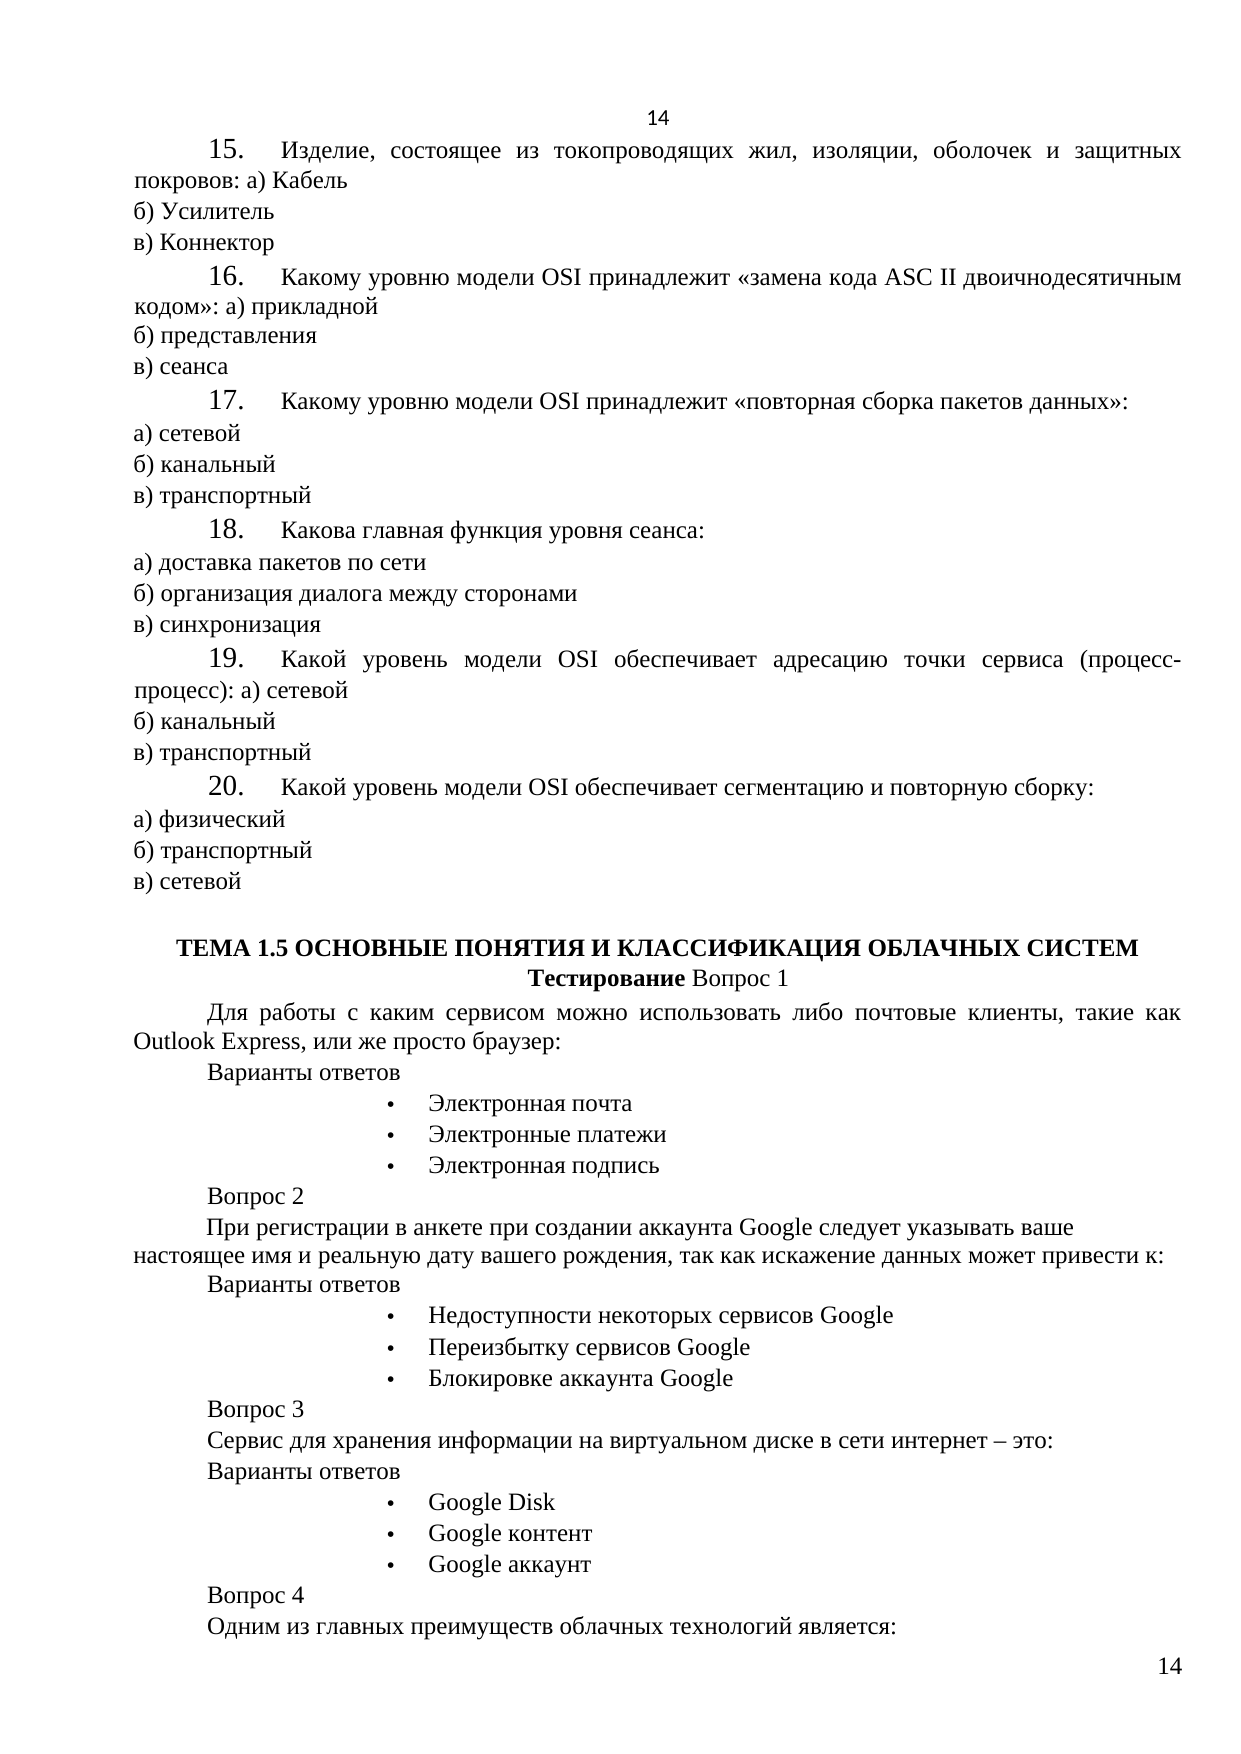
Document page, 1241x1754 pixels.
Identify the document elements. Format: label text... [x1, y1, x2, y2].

text в) транспортный [133, 481, 1182, 509]
text б) транспортный [133, 835, 1182, 864]
text Вопрос 4 [207, 1580, 1182, 1609]
text Варианты ответов [207, 1057, 1182, 1086]
text При регистрации в анкете при создании аккаунта Google следует указывать ваше настоящее имя и реальную дату вашего рождения, так как искажение данных может привести к: [133, 1212, 1182, 1269]
list Google аккаунт [313, 1549, 1182, 1578]
list Какой уровень модели OSI обеспечивает адресацию точки сервиса (процесс- процесс): а) сетевой [134, 641, 1182, 704]
list Какой уровень модели OSI обеспечивает сегментацию и повторную сборку: [134, 768, 1182, 802]
text Вопрос 3 [207, 1394, 1182, 1422]
text в) Коннектор [133, 227, 1182, 256]
text а) физический [133, 804, 1182, 833]
text Вопрос 2 [207, 1181, 1182, 1210]
text б) представления [133, 320, 1182, 349]
list Электронная почта [313, 1088, 1182, 1117]
text а) сетевой [133, 418, 1182, 447]
list Блокировке аккаунта Google [313, 1363, 1182, 1391]
list Недоступности некоторых сервисов Google [313, 1301, 1182, 1329]
text в) сеанса [133, 351, 1182, 380]
text а) доставка пакетов по сети [133, 547, 1182, 576]
list Какова главная функция уровня сеанса: [134, 512, 1182, 545]
list Переизбытку сервисов Google [313, 1332, 1182, 1360]
text Для работы с каким сервисом можно использовать либо почтовые клиенты, такие как Outlook Express, или же просто браузер: [133, 997, 1182, 1055]
text б) канальный [133, 449, 1182, 478]
text в) сетевой [133, 866, 1182, 895]
list Электронные платежи [313, 1119, 1182, 1148]
text в) синхронизация [133, 609, 1182, 638]
list Google Disk [313, 1487, 1182, 1516]
text Варианты ответов [207, 1456, 1182, 1484]
subtitle ТЕМА 1.5 ОСНОВНЫЕ ПОНЯТИЯ И КЛАССИФИКАЦИЯ ОБЛАЧНЫХ СИСТЕМ Тестирование Вопрос 1 [133, 933, 1182, 992]
list Какому уровню модели OSI принадлежит «замена кода ASC II двоичнодесятичным кодом»: а) прикладной [134, 258, 1182, 320]
text б) организация диалога между сторонами [133, 578, 1182, 607]
text в) транспортный [133, 737, 1182, 766]
list Какому уровню модели OSI принадлежит «повторная сборка пакетов данных»: [134, 382, 1182, 416]
list Google контент [313, 1518, 1182, 1547]
list Электронная подпись [313, 1150, 1182, 1179]
text Варианты ответов [207, 1269, 1182, 1298]
text Сервис для хранения информации на виртуальном диске в сети интернет – это: [133, 1425, 1182, 1453]
list Изделие, состоящее из токопроводящих жил, изоляции, оболочек и защитных покровов: а) Кабель [134, 131, 1182, 194]
text б) Усилитель [133, 196, 1182, 225]
text б) канальный [133, 706, 1182, 735]
text Одним из главных преимуществ облачных технологий является: [207, 1611, 1182, 1640]
